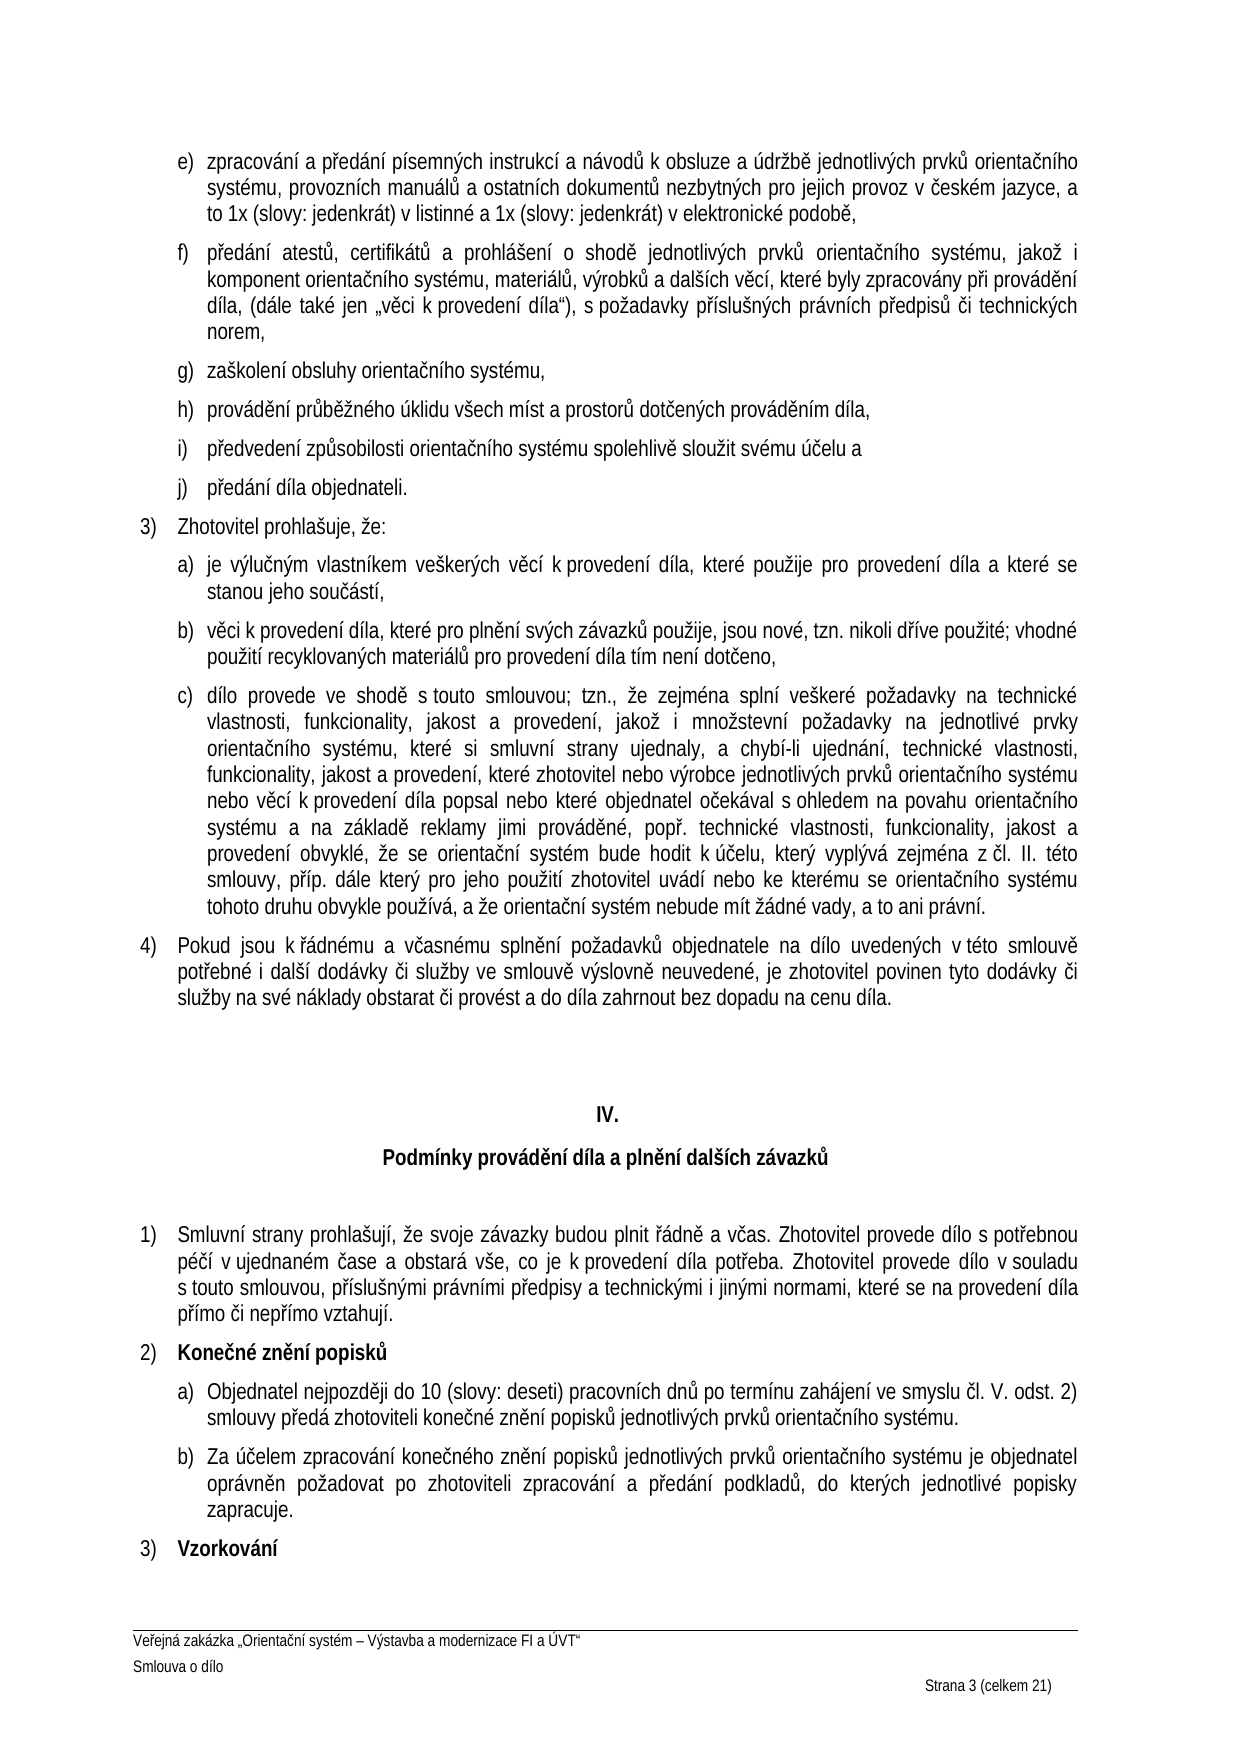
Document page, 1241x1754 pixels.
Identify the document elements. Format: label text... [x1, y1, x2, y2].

list provádění průběžného úklidu všech míst a prostorů dotčených prováděním díla, [177, 396, 1078, 422]
list Konečné znění popisků [140, 1339, 1078, 1366]
list předání atestů, certifikátů a prohlášení o shodě jednotlivých prvků orientačního systému, jakož i komponent orientačního systému, materiálů, výrobků a dalších věcí, které byly zpracovány při provádění díla, (dále také jen „věci k provedení díla“), s požadavky příslušných právních předpisů či technických norem, [177, 239, 1078, 345]
text Podmínky provádění díla a plnění dalších závazků [133, 1143, 1078, 1170]
list Za účelem zpracování konečného znění popisků jednotlivých prvků orientačního systému je objednatel oprávněn požadovat po zhotoviteli zpracování a předání podkladů, do kterých jednotlivé popisky zapracuje. [177, 1443, 1078, 1522]
list zpracování a předání písemných instrukcí a návodů k obsluze a údržbě jednotlivých prvků orientačního systému, provozních manuálů a ostatních dokumentů nezbytných pro jejich provoz v českém jazyce, a to 1x (slovy: jedenkrát) v listinné a 1x (slovy: jedenkrát) v elektronické podobě, [177, 148, 1078, 227]
list Objednatel nejpozději do 10 (slovy: deseti) pracovních dnů po termínu zahájení ve smyslu čl. V. odst. 2) smlouvy předá zhotoviteli konečné znění popisků jednotlivých prvků orientačního systému. [177, 1378, 1078, 1431]
list Smluvní strany prohlašují, že svoje závazky budou plnit řádně a včas. Zhotovitel provede dílo s potřebnou péčí v ujednaném čase a obstará vše, co je k provedení díla potřeba. Zhotovitel provede dílo v souladu s touto smlouvou, příslušnými právními předpisy a technickými i jinými normami, které se na provedení díla přímo či nepřímo vztahují. [140, 1221, 1078, 1327]
list Zhotovitel prohlašuje, že: [140, 513, 1078, 539]
list Vzorkování [140, 1535, 1078, 1561]
list dílo provede ve shodě s touto smlouvou; tzn., že zejména splní veškeré požadavky na technické vlastnosti, funkcionality, jakost a provedení, jakož i množstevní požadavky na jednotlivé prvky orientačního systému, které si smluvní strany ujednaly, a chybí-li ujednání, technické vlastnosti, funkcionality, jakost a provedení, které zhotovitel nebo výrobce jednotlivých prvků orientačního systému nebo věcí k provedení díla popsal nebo které objednatel očekával s ohledem na povahu orientačního systému a na základě reklamy jimi prováděné, popř. technické vlastnosti, funkcionality, jakost a provedení obvyklé, že se orientační systém bude hodit k účelu, který vyplývá zejména z čl. II. této smlouvy, příp. dále který pro jeho použití zhotovitel uvádí nebo ke kterému se orientačního systému tohoto druhu obvykle používá, a že orientační systém nebude mít žádné vady, a to ani právní. [177, 682, 1078, 919]
list předvedení způsobilosti orientačního systému spolehlivě sloužit svému účelu a [177, 435, 1078, 461]
list věci k provedení díla, které pro plnění svých závazků použije, jsou nové, tzn. nikoli dříve použité; vhodné použití recyklovaných materiálů pro provedení díla tím není dotčeno, [177, 617, 1078, 669]
list předání díla objednateli. [177, 474, 1078, 500]
list Pokud jsou k řádnému a včasnému splnění požadavků objednatele na dílo uvedených v této smlouvě potřebné i další dodávky či služby ve smlouvě výslovně neuvedené, je zhotovitel povinen tyto dodávky či služby na své náklady obstarat či provést a do díla zahrnout bez dopadu na cenu díla. [140, 932, 1078, 1011]
list je výlučným vlastníkem veškerých věcí k provedení díla, které použije pro provedení díla a které se stanou jeho součástí, [177, 551, 1078, 604]
list zaškolení obsluhy orientačního systému, [177, 357, 1078, 383]
